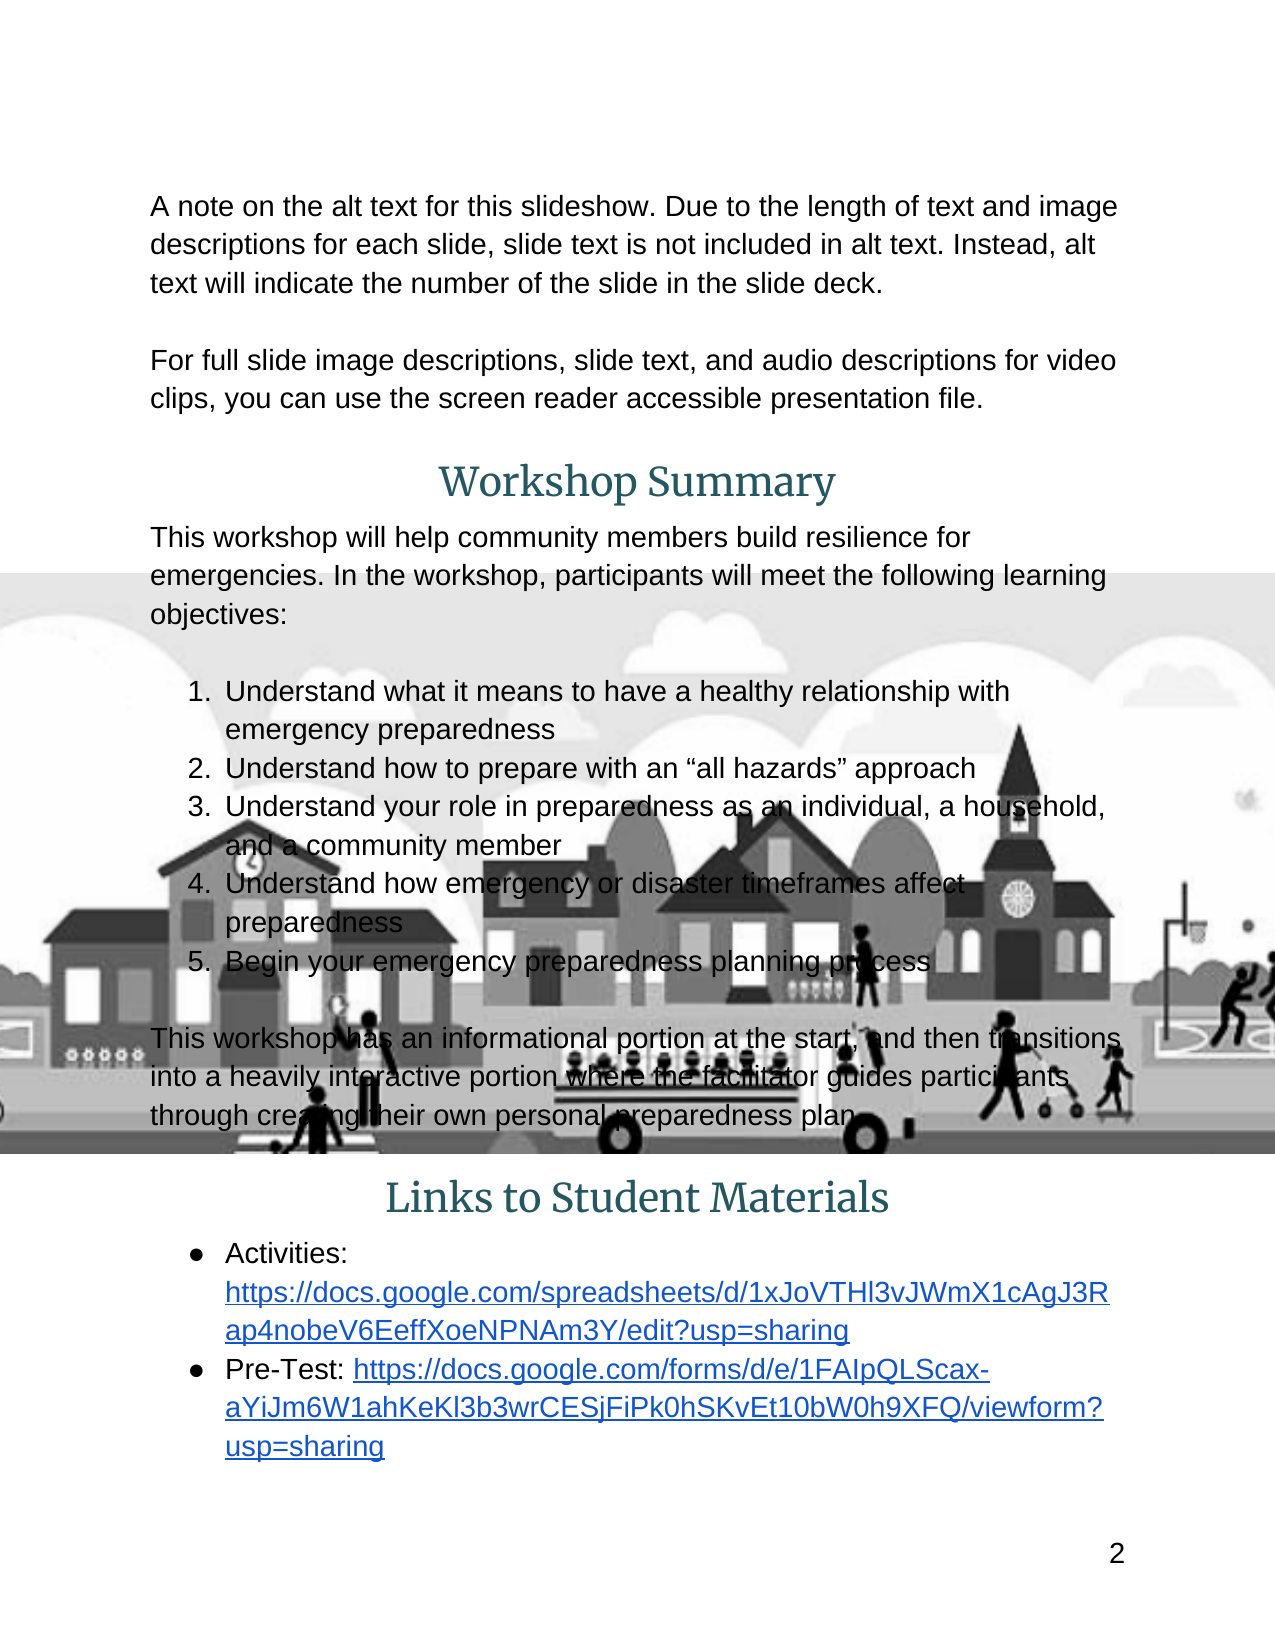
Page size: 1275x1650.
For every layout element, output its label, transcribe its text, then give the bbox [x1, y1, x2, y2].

list Understand what it means to have a healthy relationship with emergency preparedness [187, 674, 1125, 746]
list Activities: https://docs.google.com/spreadsheets/d/1xJoVTHl3vJWmX1cAgJ3Rap4nobeV6EeffXoeNPNAm3Y/edit?usp=sharing [187, 1236, 1125, 1347]
text This workshop has an informational portion at the start, and then transitions into a heavily interactive portion where the facilitator guides participants through creating their own personal preparedness plan. [150, 1021, 1125, 1131]
picture [0, 573, 1275, 1154]
text This workshop will help community members build resilience for emergencies. In the workshop, participants will meet the following learning objectives: [150, 519, 1125, 630]
list Understand how emergency or disaster timeframes affect preparedness [187, 866, 1125, 938]
list Understand your role in preparedness as an individual, a household, and a community member [187, 789, 1125, 861]
text For full slide image descriptions, slide text, and audio descriptions for video clips, you can use the screen reader accessible presentation file. [150, 343, 1125, 415]
list Begin your emergency preparedness planning process [187, 943, 1125, 977]
list Pre-Test: https://docs.google.com/forms/d/e/1FAIpQLScax-aYiJm6W1ahKeKl3b3wrCESjFiPk0hSKvEt10bW0h9XFQ/viewform?usp=sharing [187, 1352, 1125, 1462]
subtitle Workshop Summary [150, 457, 1125, 507]
text A note on the alt text for this slideshow. Due to the length of text and image descriptions for each slide, slide text is not included in alt text. Instead, alt text will indicate the number of the slide in the slide deck. [150, 188, 1125, 299]
subtitle Links to Student Materials [150, 1174, 1125, 1223]
list Understand how to prepare with an “all hazards” approach [187, 751, 1125, 784]
